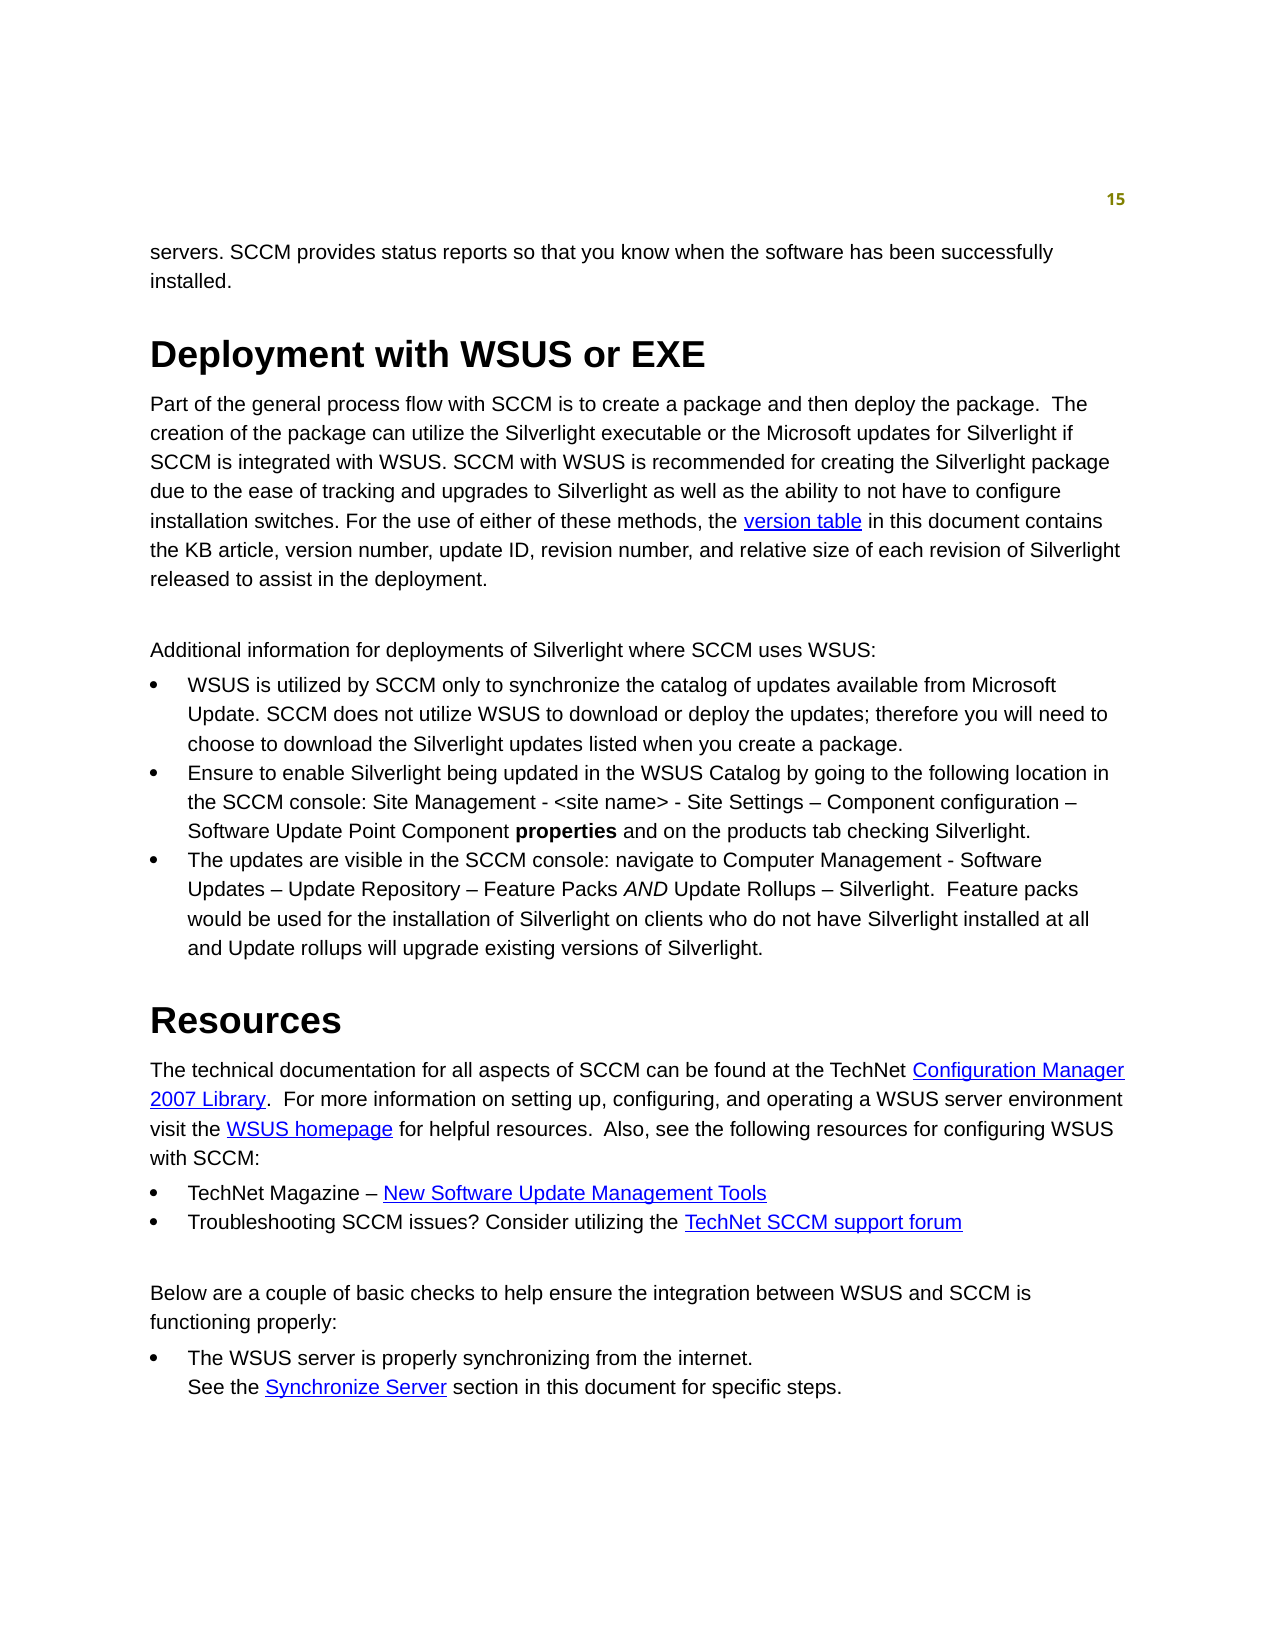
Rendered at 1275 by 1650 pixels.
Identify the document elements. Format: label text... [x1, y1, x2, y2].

list The WSUS server is properly synchronizing from the internet. See the Synchronize Server section in this document for specific steps. [150, 1342, 1125, 1400]
list Troubleshooting SCCM issues? Consider utilizing the TechNet SCCM support forum [150, 1206, 1125, 1236]
subtitle Deployment with WSUS or EXE [150, 332, 1125, 375]
text The technical documentation for all aspects of SCCM can be found at the TechNet Configuration Manager 2007 Library. For more information on setting up, configuring, and operating a WSUS server environment visit the WSUS homepage for helpful resources. Also, see the following resources for configuring WSUS with SCCM: [150, 1054, 1125, 1171]
list The updates are visible in the SCCM console: navigate to Computer Management - Software Updates – Update Repository – Feature Packs AND Update Rollups – Silverlight. Feature packs would be used for the installation of Silverlight on clients who do not have Silverlight installed at all and Update rollups will upgrade existing versions of Silverlight. [150, 844, 1125, 961]
list Ensure to enable Silverlight being updated in the WSUS Catalog by going to the following location in the SCCM console: Site Management - <site name> - Site Settings – Component configuration – Software Update Point Component properties and on the products tab checking Silverlight. [150, 757, 1125, 844]
subtitle Resources [150, 998, 1125, 1042]
list TechNet Magazine – New Software Update Management Tools [150, 1177, 1125, 1206]
list WSUS is utilized by SCCM only to synchronize the catalog of updates available from Microsoft Update. SCCM does not utilize WSUS to download or deploy the updates; therefore you will need to choose to download the Silverlight updates listed when you create a package. [150, 669, 1125, 757]
text Below are a couple of basic checks to help ensure the integration between WSUS and SCCM is functioning properly: [150, 1277, 1125, 1336]
text Additional information for deployments of Silverlight where SCCM uses WSUS: [150, 634, 1125, 663]
text Part of the general process flow with SCCM is to create a package and then deploy the package. The creation of the package can utilize the Silverlight executable or the Microsoft updates for Silverlight if SCCM is integrated with WSUS. SCCM with WSUS is recommended for creating the Silverlight package due to the ease of tracking and upgrades to Silverlight as well as the ability to not have to configure installation switches. For the use of either of these methods, the version table in this document contains the KB article, version number, update ID, revision number, and relative size of each revision of Silverlight released to assist in the deployment. [150, 388, 1125, 592]
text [150, 236, 1125, 295]
